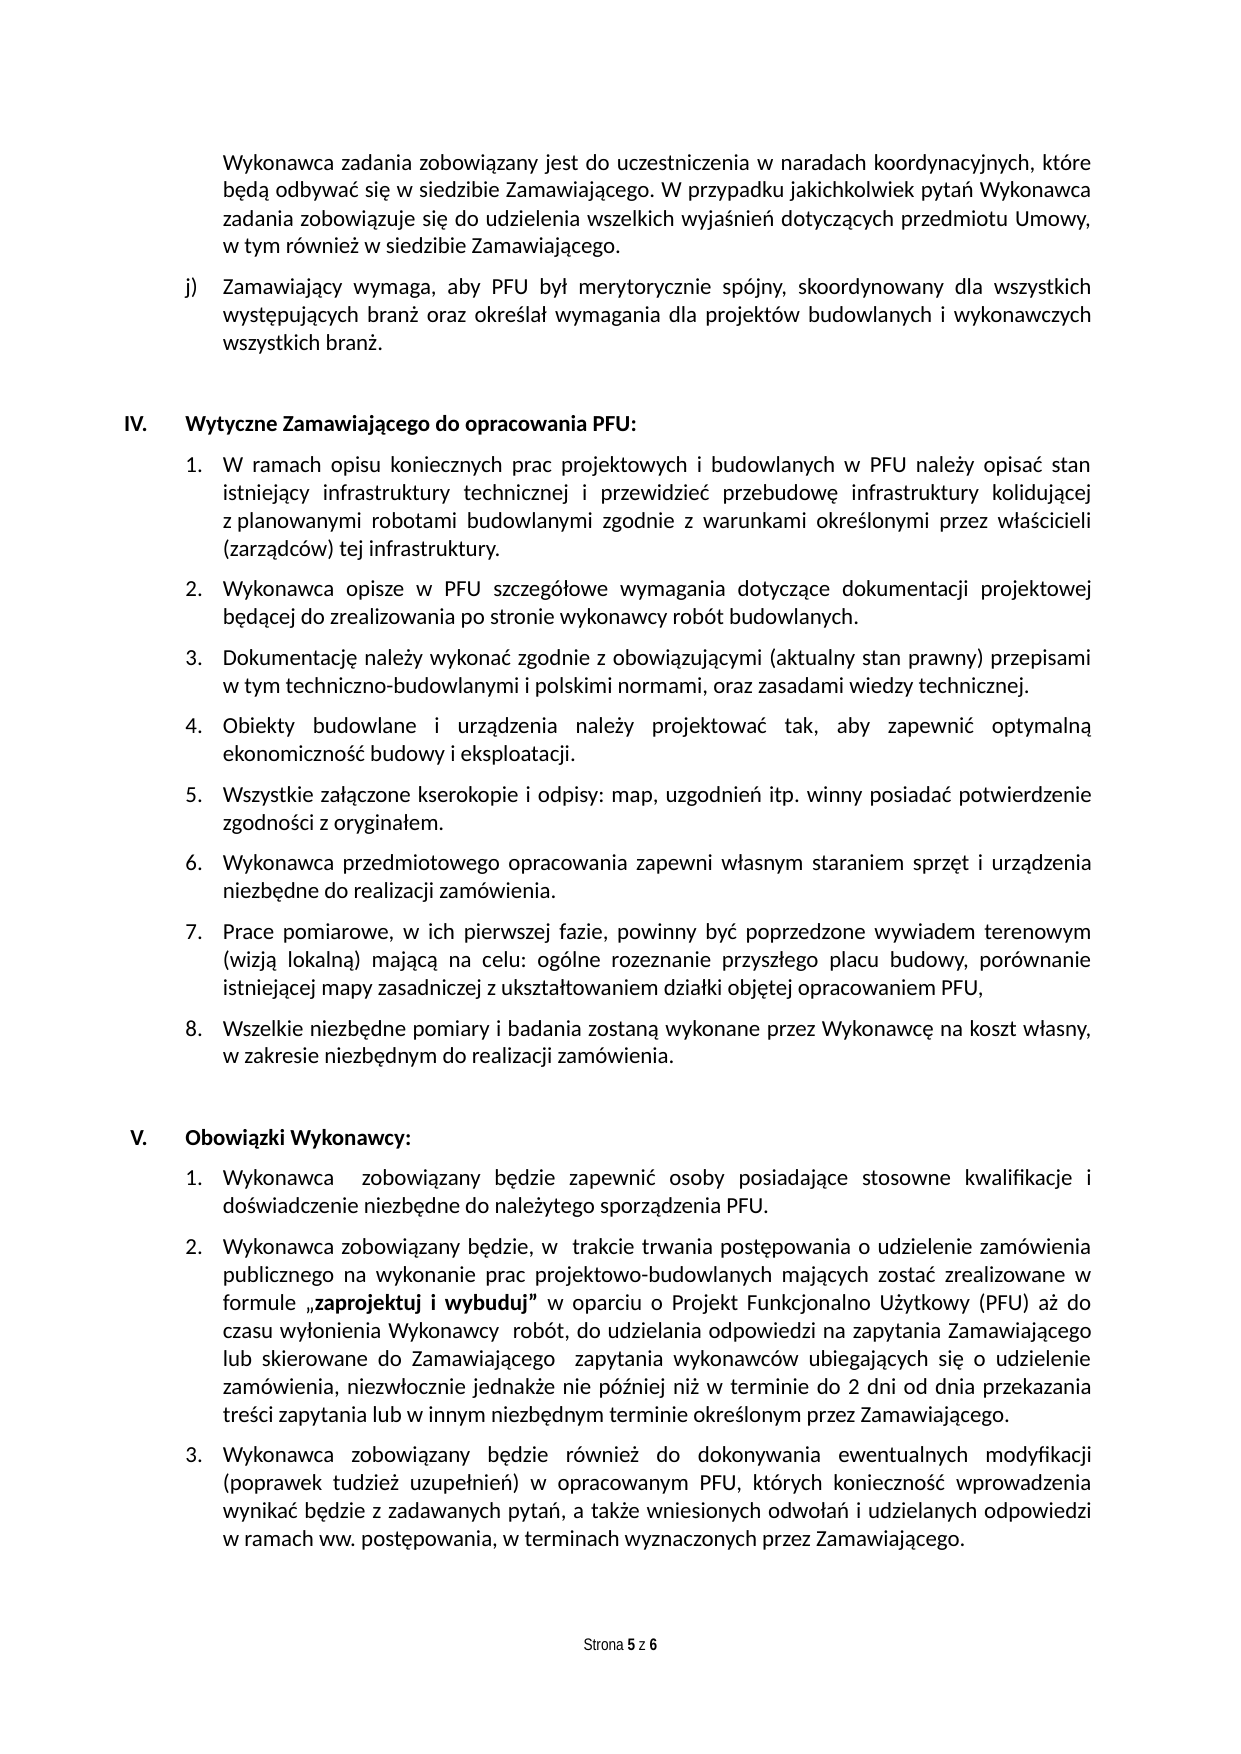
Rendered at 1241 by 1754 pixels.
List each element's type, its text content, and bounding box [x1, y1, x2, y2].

list Wykonawca zobowiązany będzie również do dokonywania ewentualnych modyfikacji (poprawek tudzież uzupełnień) w opracowanym PFU, których konieczność wprowadzenia wynikać będzie z zadawanych pytań, a także wniesionych odwołań i udzielanych odpowiedzi w ramach ww. postępowania, w terminach wyznaczonych przez Zamawiającego. [185, 1440, 1093, 1552]
subtitle Obowiązki Wykonawcy: [148, 1123, 1093, 1151]
list Obiekty budowlane i urządzenia należy projektować tak, aby zapewnić optymalną ekonomiczność budowy i eksploatacji. [185, 711, 1093, 767]
list Wykonawca zobowiązany będzie, w trakcie trwania postępowania o udzielenie zamówienia publicznego na wykonanie prac projektowo-budowlanych mających zostać zrealizowane w formule „zaprojektuj i wybuduj” w oparciu o Projekt Funkcjonalno Użytkowy (PFU) aż do czasu wyłonienia Wykonawcy robót, do udzielania odpowiedzi na zapytania Zamawiającego lub skierowane do Zamawiającego zapytania wykonawców ubiegających się o udzielenie zamówienia, niezwłocznie jednakże nie później niż w terminie do 2 dni od dnia przekazania treści zapytania lub w innym niezbędnym terminie określonym przez Zamawiającego. [185, 1232, 1093, 1428]
list Wykonawca zobowiązany będzie zapewnić osoby posiadające stosowne kwalifikacje i doświadczenie niezbędne do należytego sporządzenia PFU. [185, 1163, 1093, 1219]
list Wykonawca opisze w PFU szczegółowe wymagania dotyczące dokumentacji projektowej będącej do zrealizowania po stronie wykonawcy robót budowlanych. [185, 574, 1093, 630]
subtitle Wytyczne Zamawiającego do opracowania PFU: [148, 409, 1093, 437]
list Zamawiający wymaga, aby PFU był merytorycznie spójny, skoordynowany dla wszystkich występujących branż oraz określał wymagania dla projektów budowlanych i wykonawczych wszystkich branż. [185, 272, 1093, 356]
list Dokumentację należy wykonać zgodnie z obowiązującymi (aktualny stan prawny) przepisami w tym techniczno-budowlanymi i polskimi normami, oraz zasadami wiedzy technicznej. [185, 643, 1093, 699]
list Wszelkie niezbędne pomiary i badania zostaną wykonane przez Wykonawcę na koszt własny, w zakresie niezbędnym do realizacji zamówienia. [185, 1014, 1093, 1070]
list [185, 148, 1093, 260]
list W ramach opisu koniecznych prac projektowych i budowlanych w PFU należy opisać stan istniejący infrastruktury technicznej i przewidzieć przebudowę infrastruktury kolidującej z planowanymi robotami budowlanymi zgodnie z warunkami określonymi przez właścicieli (zarządców) tej infrastruktury. [185, 450, 1093, 562]
list Wykonawca przedmiotowego opracowania zapewni własnym staraniem sprzęt i urządzenia niezbędne do realizacji zamówienia. [185, 848, 1093, 904]
list Prace pomiarowe, w ich pierwszej fazie, powinny być poprzedzone wywiadem terenowym (wizją lokalną) mającą na celu: ogólne rozeznanie przyszłego placu budowy, porównanie istniejącej mapy zasadniczej z ukształtowaniem działki objętej opracowaniem PFU, [185, 917, 1093, 1001]
list Wszystkie załączone kserokopie i odpisy: map, uzgodnień itp. winny posiadać potwierdzenie zgodności z oryginałem. [185, 780, 1093, 836]
